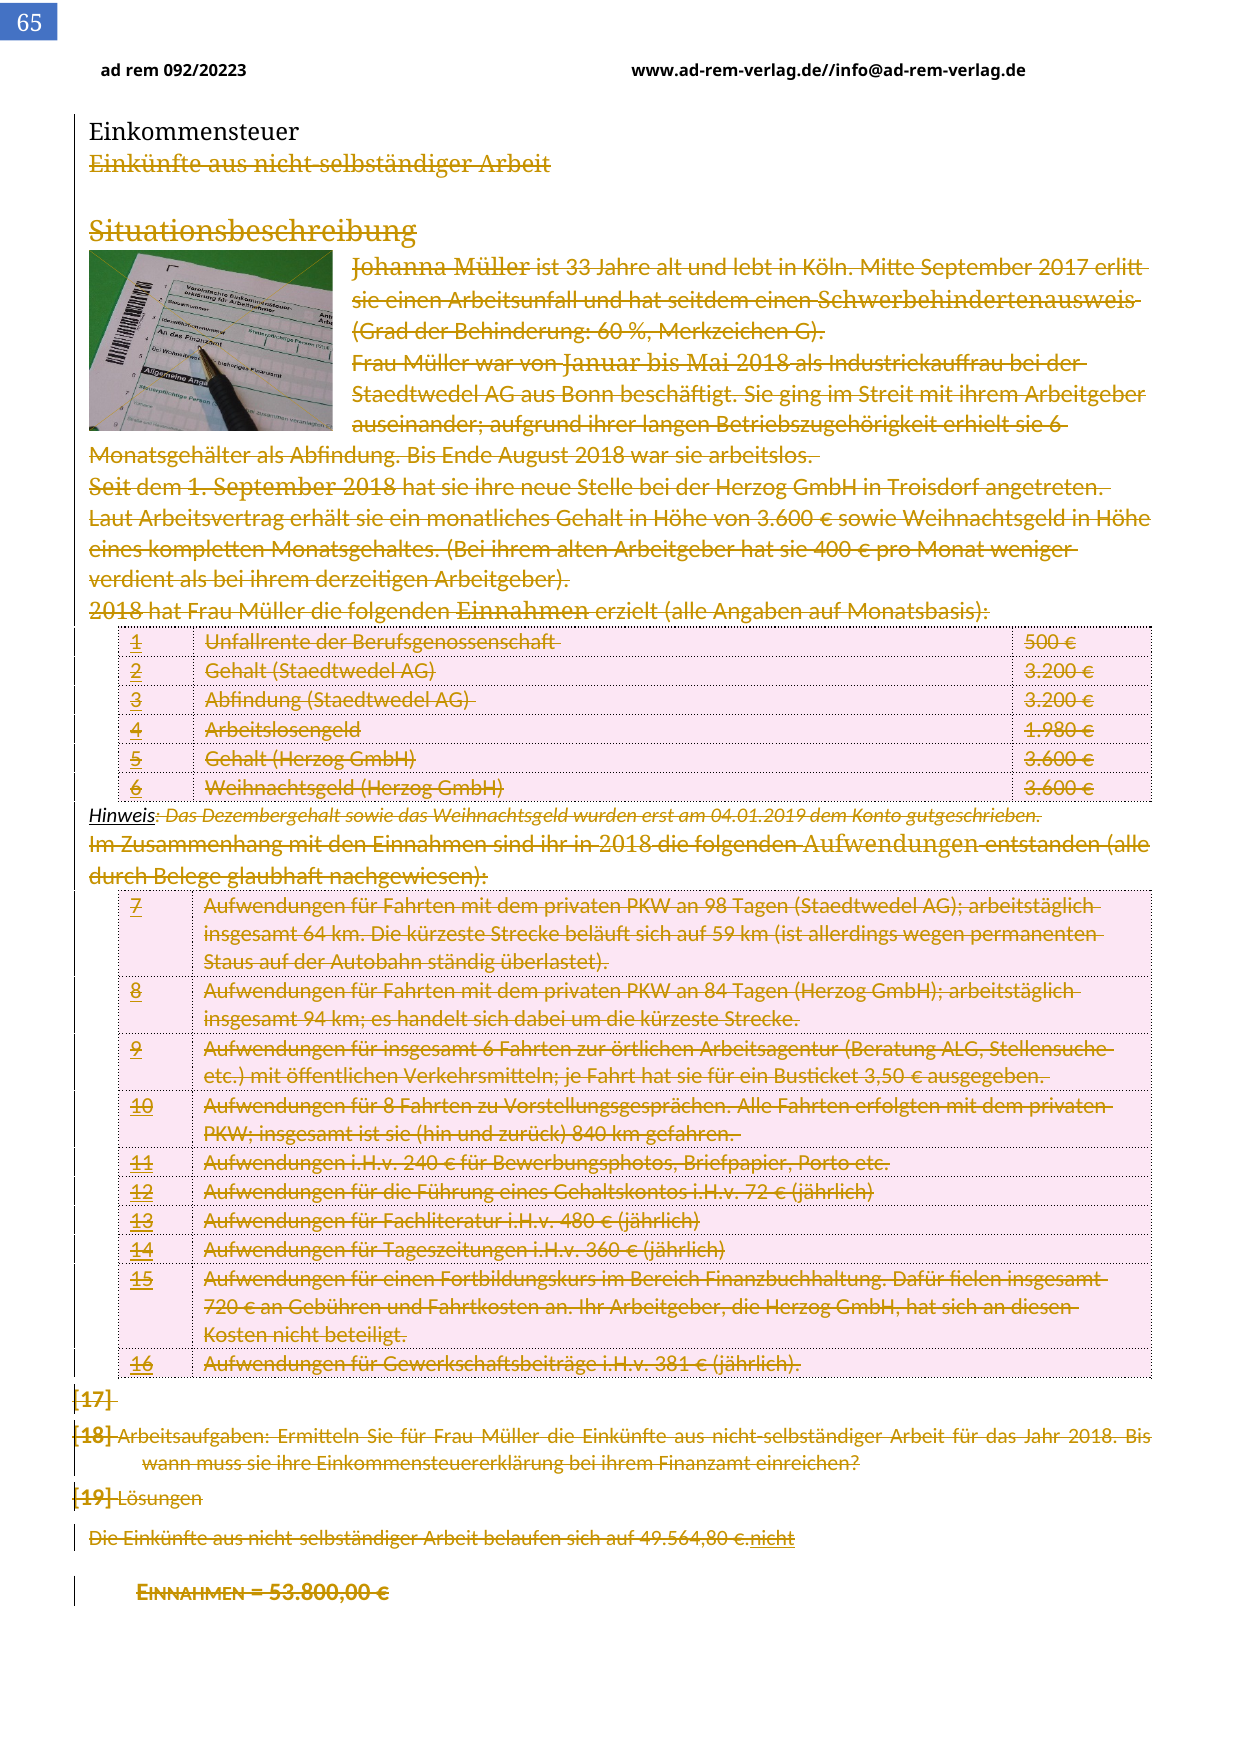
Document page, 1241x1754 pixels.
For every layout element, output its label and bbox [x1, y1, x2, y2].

picture [91, 250, 331, 339]
picture [89, 251, 209, 430]
picture [212, 251, 333, 430]
picture [91, 342, 331, 431]
